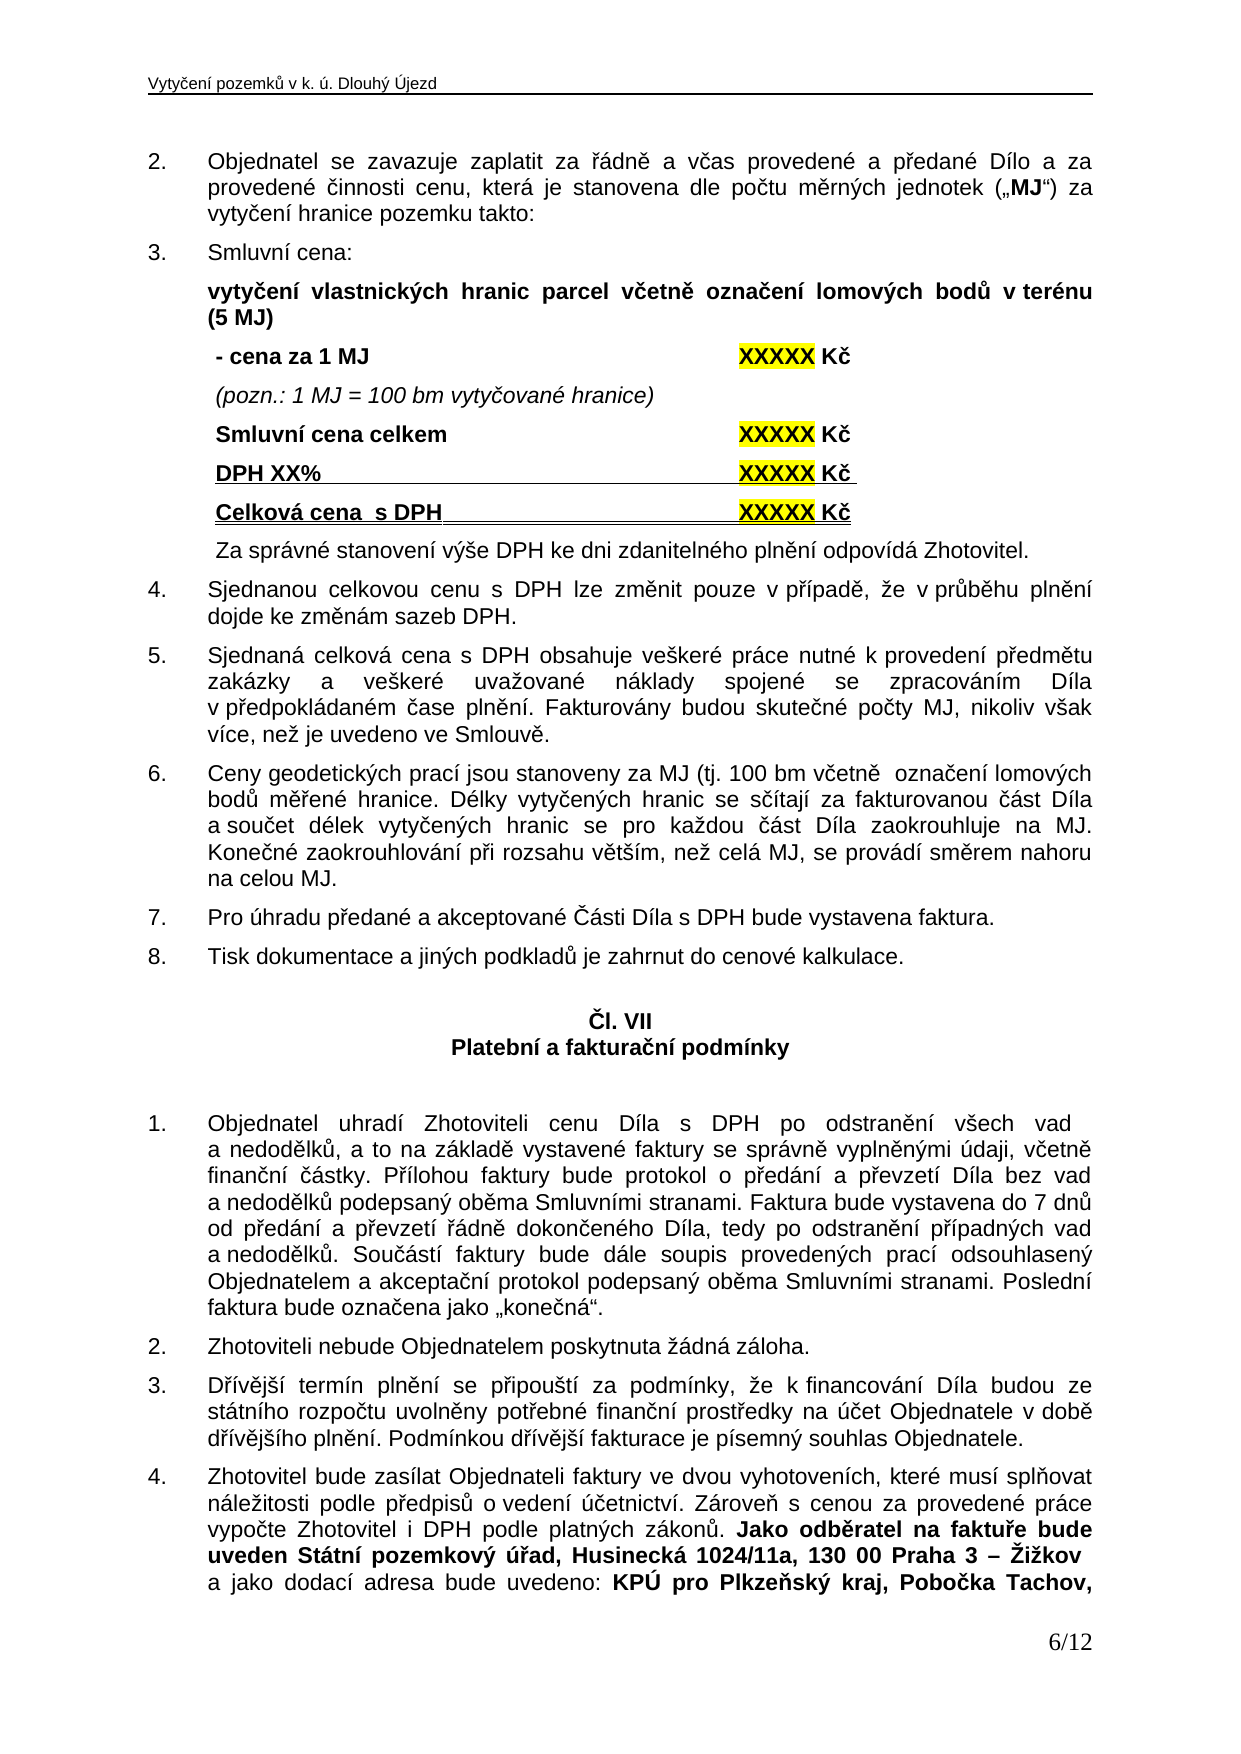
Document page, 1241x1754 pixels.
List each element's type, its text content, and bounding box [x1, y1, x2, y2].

list Zhotoviteli nebude Objednatelem poskytnuta žádná záloha. [148, 1333, 1093, 1359]
list Objednatel uhradí Zhotoviteli cenu Díla s DPH po odstranění všech vad a nedodělků, a to na základě vystavené faktury se správně vyplněnými údaji, včetně finanční částky. Přílohou faktury bude protokol o předání a převzetí Díla bez vad a nedodělků podepsaný oběma Smluvními stranami. Faktura bude vystavena do 7 dnů od předání a převzetí řádně dokončeného Díla, tedy po odstranění případných vad a nedodělků. Součástí faktury bude dále soupis provedených prací odsouhlasený Objednatelem a akceptační protokol podepsaný oběma Smluvními stranami. Poslední faktura bude označena jako „konečná“. [148, 1109, 1093, 1320]
list Objednatel se zavazuje zaplatit za řádně a včas provedené a předané Dílo a za provedené činnosti cenu, která je stanovena dle počtu měrných jednotek („MJ“) za vytyčení hranice pozemku takto: [148, 148, 1093, 227]
text Celková cena s DPH XXXXX Kč [815, 499, 1093, 525]
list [148, 1463, 1093, 1595]
list Sjednaná celková cena s DPH obsahuje veškeré práce nutné k provedení předmětu zakázky a veškeré uvažované náklady spojené se zpracováním Díla v předpokládaném čase plnění. Fakturovány budou skutečné počty MJ, nikoliv však více, než je uvedeno ve Smlouvě. [148, 642, 1093, 747]
text Smluvní cena celkem XXXXX Kč [215, 421, 739, 447]
list Tisk dokumentace a jiných podkladů je zahrnut do cenové kalkulace. [148, 943, 1093, 969]
text vytyčení vlastnických hranic parcel včetně označení lomových bodů v terénu (5 MJ) [207, 278, 1093, 331]
text - cena za 1 MJ XXXXX Kč [815, 343, 1093, 369]
subtitle Čl. VII [148, 1008, 1093, 1034]
text Smluvní cena celkem XXXXX Kč [815, 421, 1093, 447]
list Pro úhradu předané a akceptované Části Díla s DPH bude vystavena faktura. [148, 904, 1093, 930]
text Celková cena s DPH XXXXX Kč [215, 499, 739, 525]
text (pozn.: 1 MJ = 100 bm vytyčované hranice) [215, 382, 1093, 408]
text DPH XX% XXXXX Kč [815, 460, 1093, 486]
list Sjednanou celkovou cenu s DPH lze změnit pouze v případě, že v průběhu plnění dojde ke změnám sazeb DPH. [148, 576, 1093, 629]
text - cena za 1 MJ XXXXX Kč [215, 343, 739, 369]
list Smluvní cena: [148, 239, 1093, 266]
list Ceny geodetických prací jsou stanoveny za MJ (tj. 100 bm včetně označení lomových bodů měřené hranice. Délky vytyčených hranic se sčítají za fakturovanou část Díla a součet délek vytyčených hranic se pro každou část Díla zaokrouhluje na MJ. Konečné zaokrouhlování při rozsahu větším, než celá MJ, se provádí směrem nahoru na celou MJ. [148, 759, 1093, 891]
subtitle Platební a fakturační podmínky [148, 1034, 1093, 1061]
list Dřívější termín plnění se připouští za podmínky, že k financování Díla budou ze státního rozpočtu uvolněny potřebné finanční prostředky na účet Objednatele v době dřívějšího plnění. Podmínkou dřívější fakturace je písemný souhlas Objednatele. [148, 1372, 1093, 1451]
text Za správné stanovení výše DPH ke dni zdanitelného plnění odpovídá Zhotovitel. [215, 537, 1093, 564]
text DPH XX% XXXXX Kč [215, 460, 739, 483]
